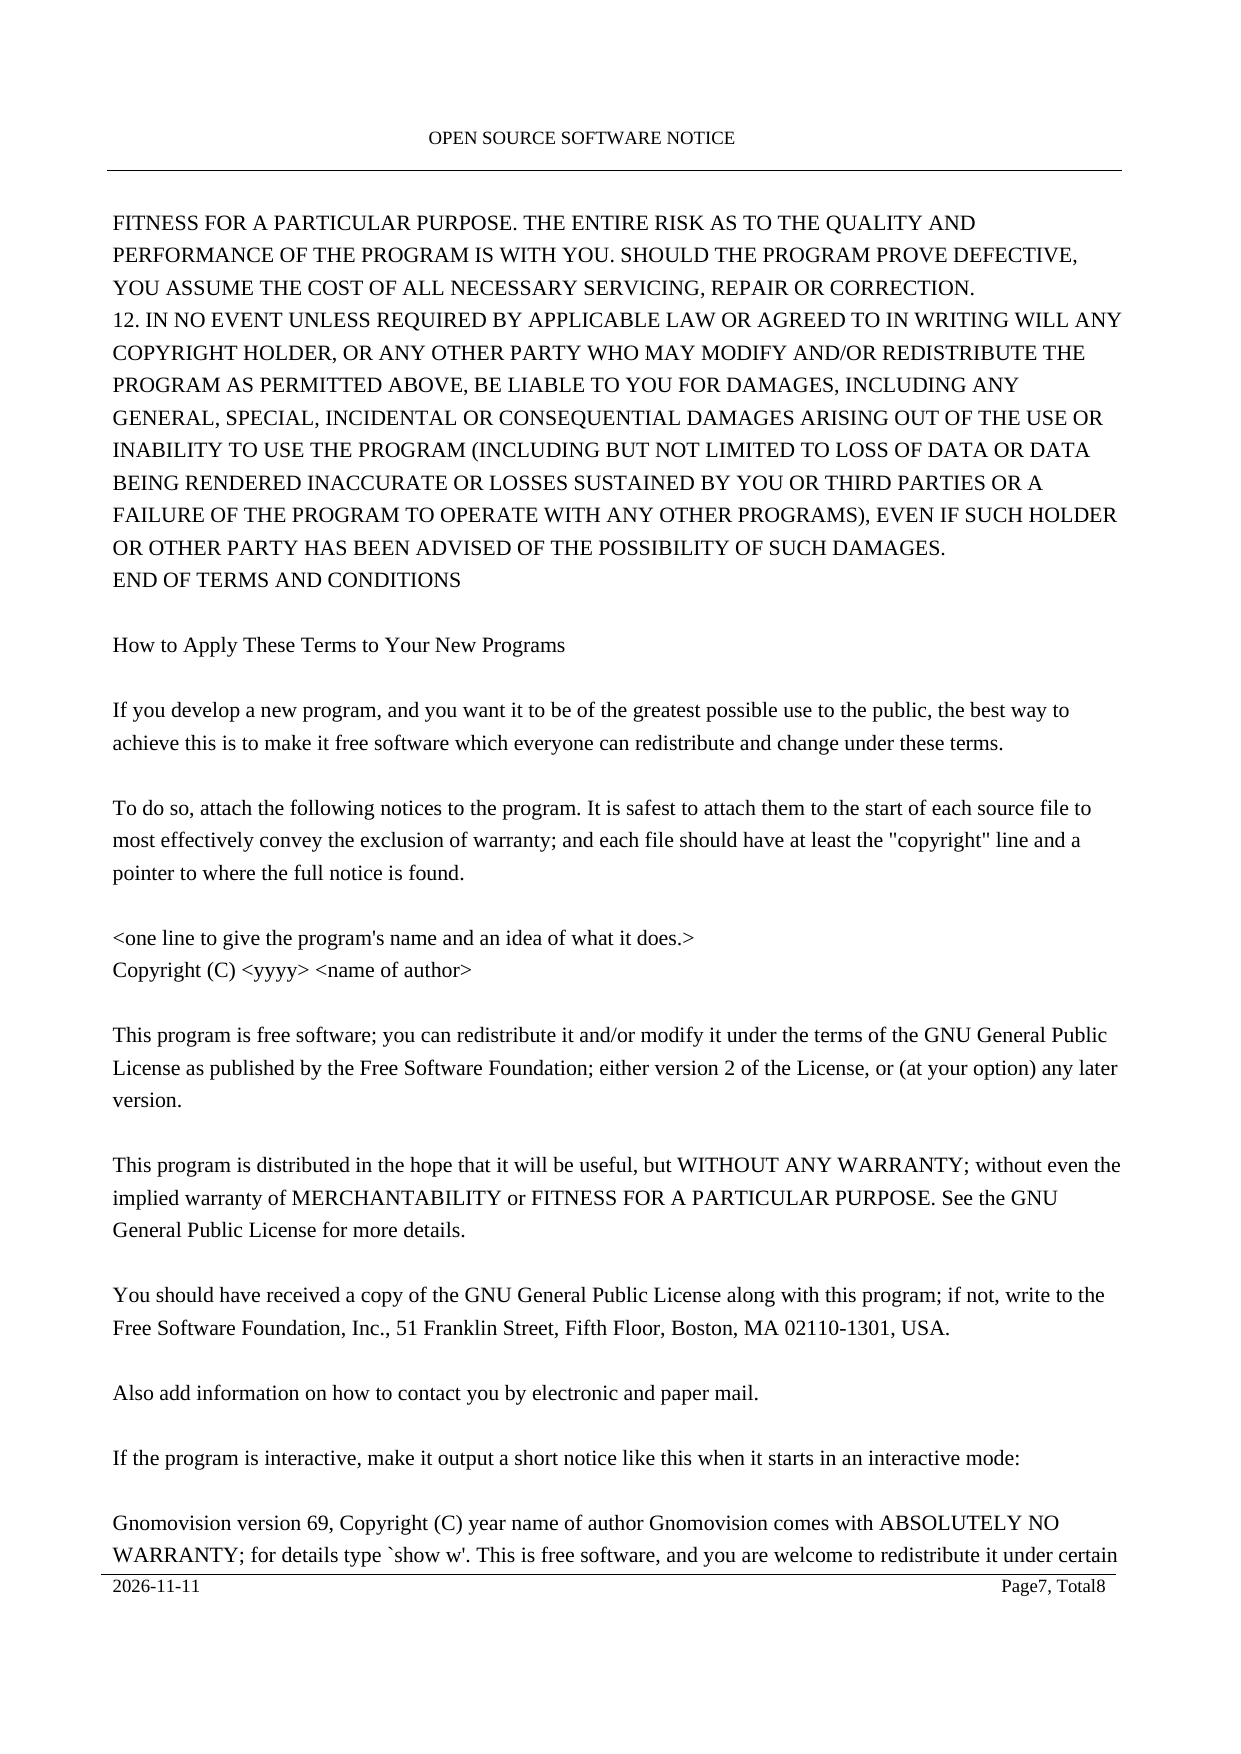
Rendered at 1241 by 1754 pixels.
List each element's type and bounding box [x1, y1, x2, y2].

text [112, 206, 1128, 1571]
